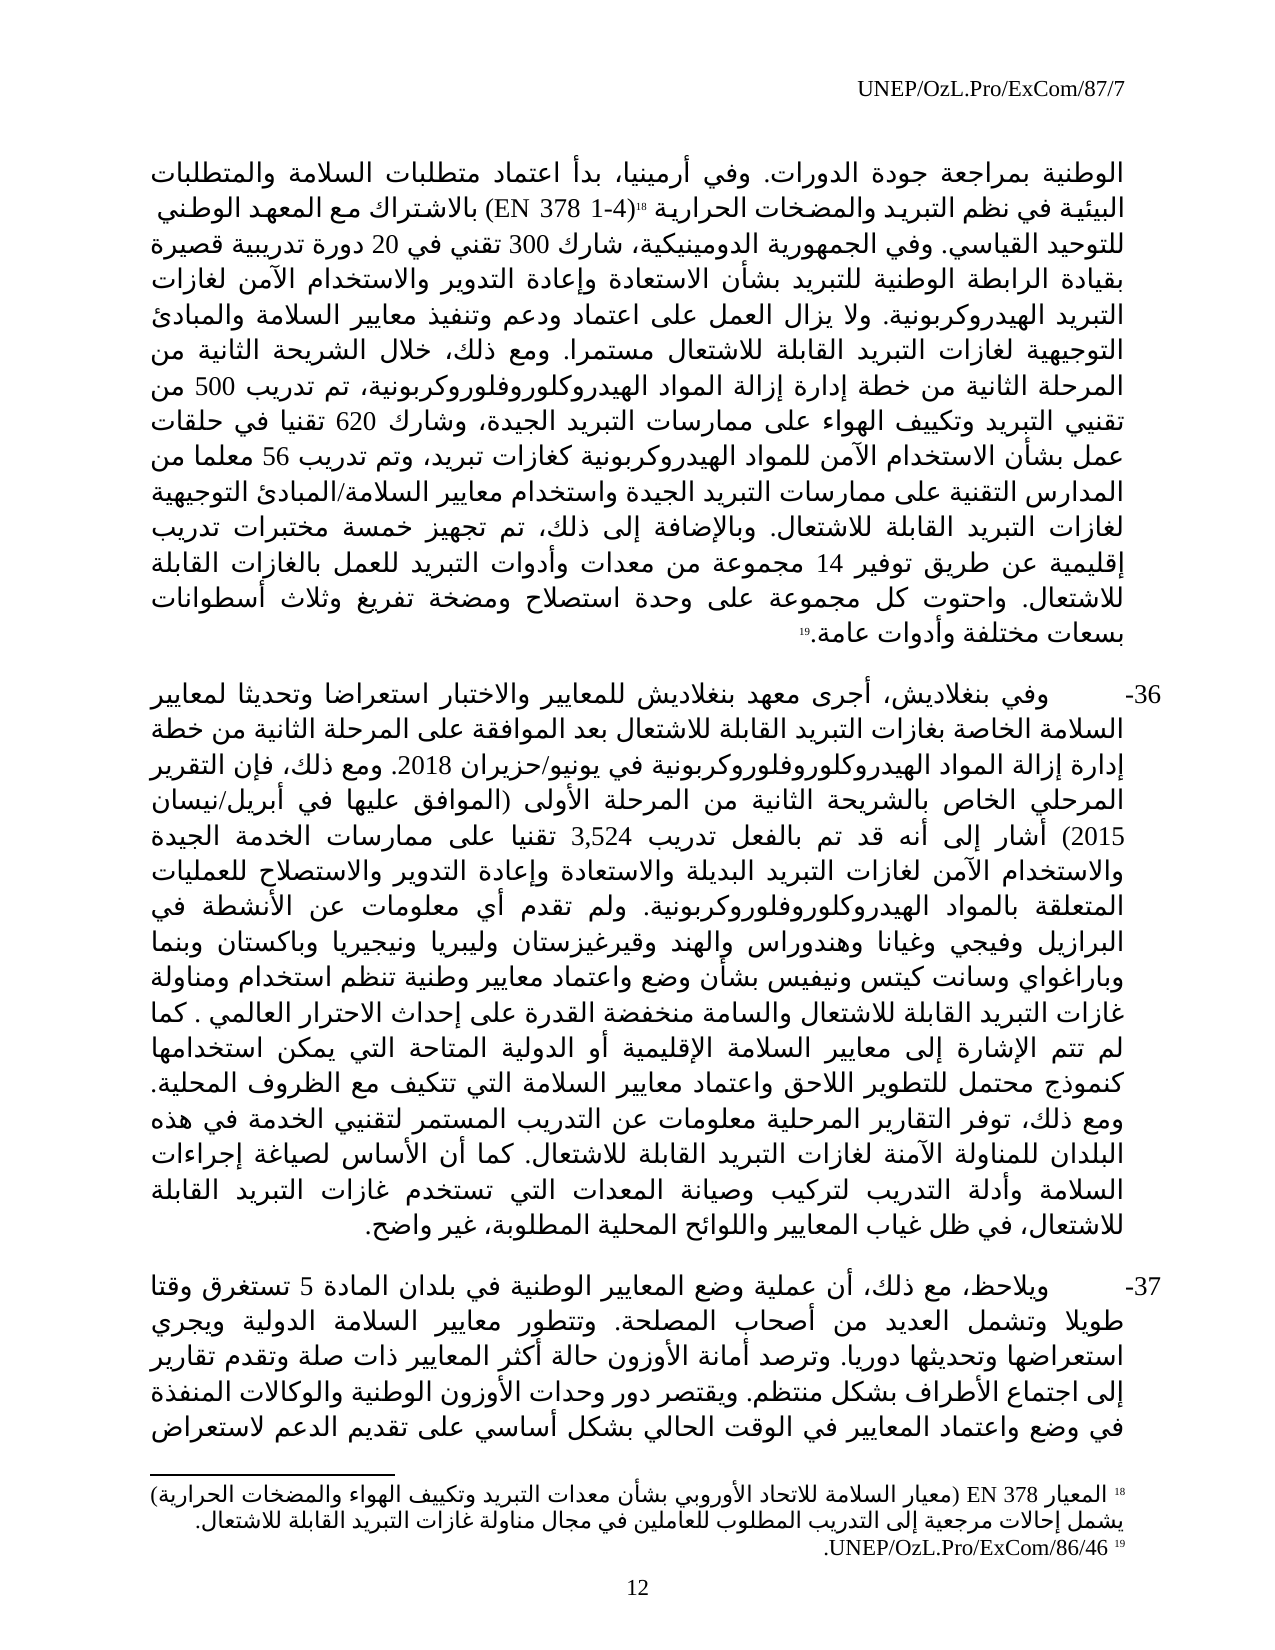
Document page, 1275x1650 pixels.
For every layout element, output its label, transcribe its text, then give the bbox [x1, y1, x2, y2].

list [150, 1267, 1125, 1444]
list وفي بنغلاديش، أجرى معهد بنغلاديش للمعايير والاختبار استعراضا وتحديثا لمعايير السلامة الخاصة بغازات التبريد القابلة للاشتعال بعد الموافقة على المرحلة الثانية من خطة إدارة إزالة المواد الهيدروكلوروفلوروكربونية في يونيو/حزيران 2018. ومع ذلك، فإن التقرير المرحلي الخاص بالشريحة الثانية من المرحلة الأولى (الموافق عليها في أبريل/نيسان 2015) أشار إلى أنه قد تم بالفعل تدريب 3,524 تقنيا على ممارسات الخدمة الجيدة والاستخدام الآمن لغازات التبريد البديلة والاستعادة وإعادة التدوير والاستصلاح للعمليات المتعلقة بالمواد الهيدروكلوروفلوروكربونية. ولم تقدم أي معلومات عن الأنشطة في البرازيل وفيجي وغيانا وهندوراس والهند وقيرغيزستان وليبريا ونيجيريا وباكستان وبنما وباراغواي وسانت كيتس ونيفيس بشأن وضع واعتماد معايير وطنية تنظم استخدام ومناولة غازات التبريد القابلة للاشتعال والسامة منخفضة القدرة على إحداث الاحترار العالمي . كما لم تتم الإشارة إلى معايير السلامة الإقليمية أو الدولية المتاحة التي يمكن استخدامها كنموذج محتمل للتطوير اللاحق واعتماد معايير السلامة التي تتكيف مع الظروف المحلية. ومع ذلك، توفر التقارير المرحلية معلومات عن التدريب المستمر لتقنيي الخدمة في هذه البلدان للمناولة الآمنة لغازات التبريد القابلة للاشتعال. كما أن الأساس لصياغة إجراءات السلامة وأدلة التدريب لتركيب وصيانة المعدات التي تستخدم غازات التبريد القابلة للاشتعال، في ظل غياب المعايير واللوائح المحلية المطلوبة، غير واضح. [150, 675, 1125, 1242]
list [150, 154, 1125, 650]
